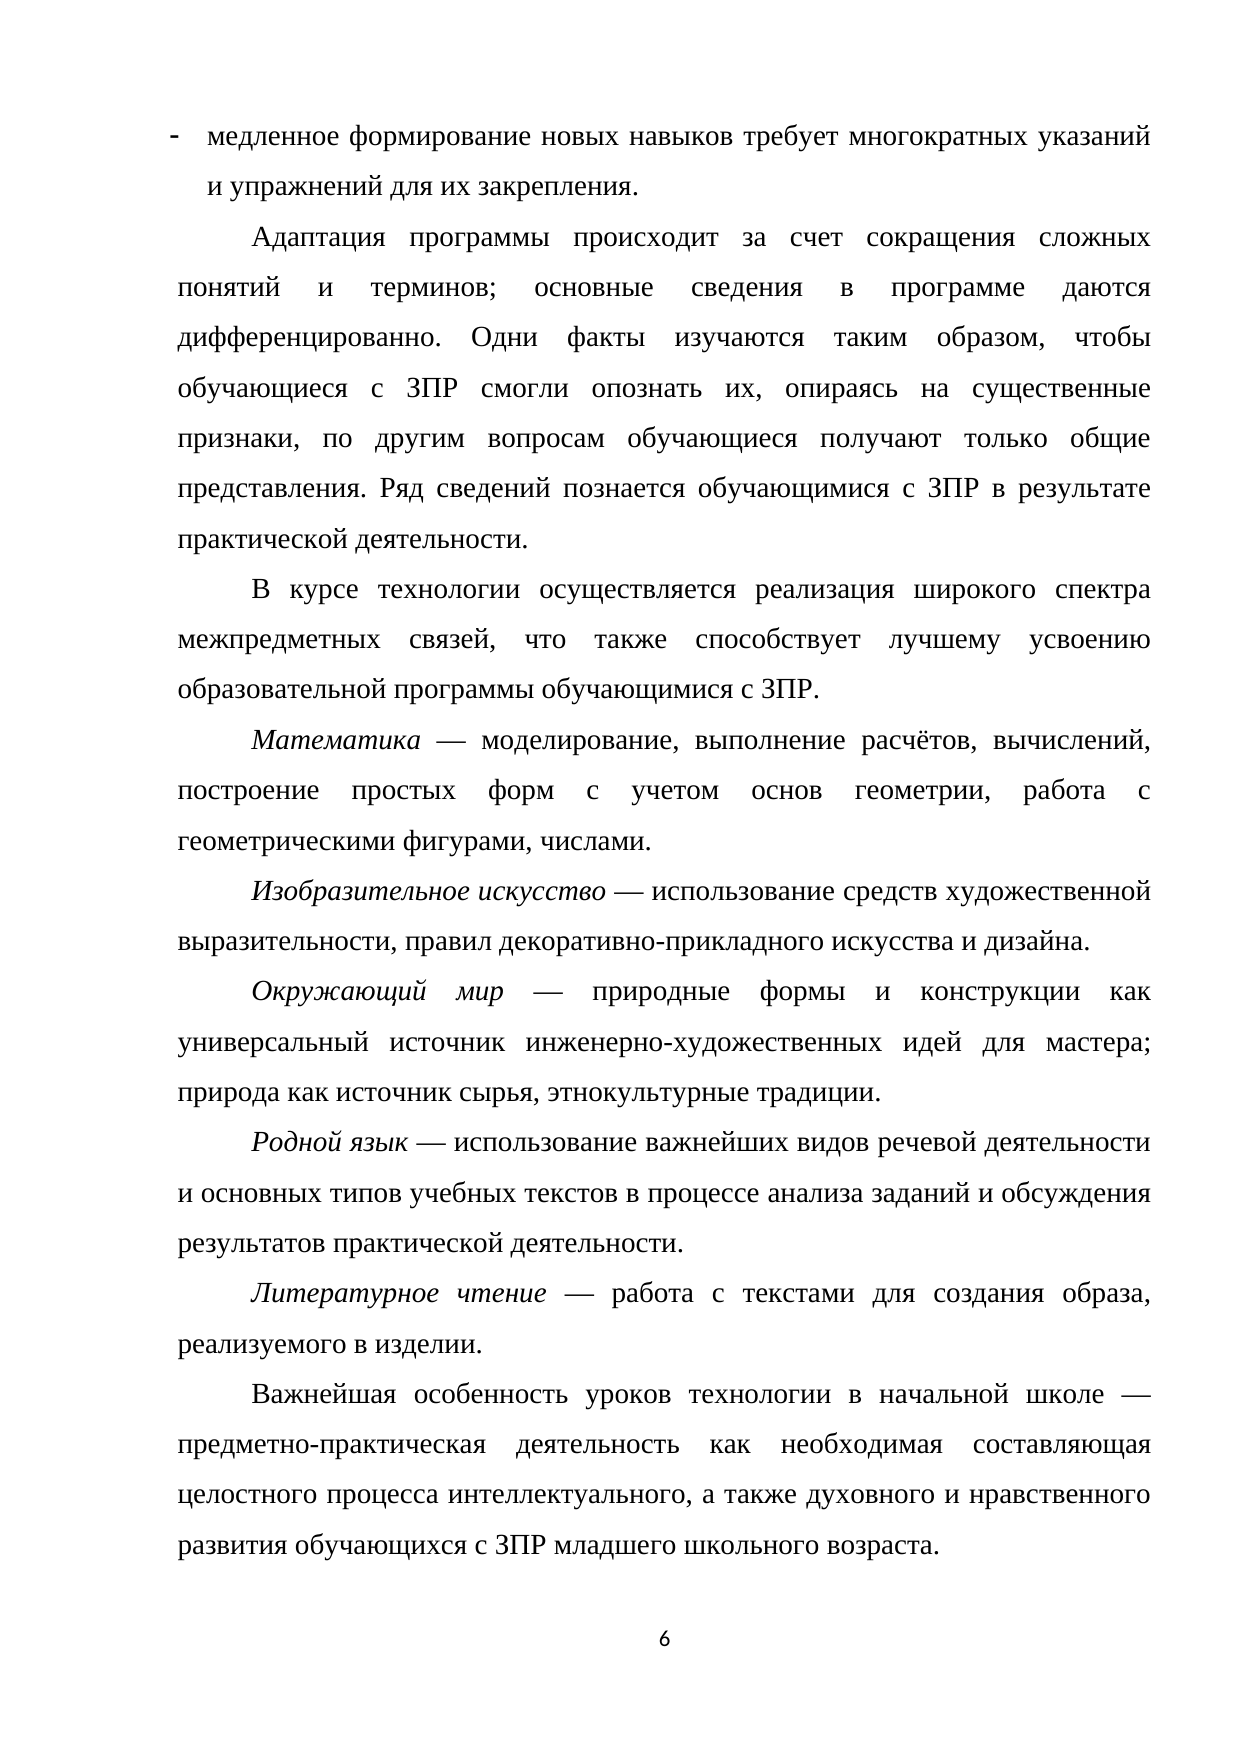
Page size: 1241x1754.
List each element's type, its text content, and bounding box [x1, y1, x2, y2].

text Литературное чтение — работа с текстами для создания образа, реализуемого в изделии. [177, 1275, 1152, 1359]
text Родной язык — использование важнейших видов речевой деятельности и основных типов учебных текстов в процессе анализа заданий и обсуждения результатов практической деятельности. [177, 1124, 1152, 1259]
text Адаптация программы происходит за счет сокращения сложных понятий и терминов; основные сведения в программе даются дифференцированно. Одни факты изучаются таким образом, чтобы обучающиеся с ЗПР смогли опознать их, опираясь на существенные признаки, по другим вопросам обучающиеся получают только общие представления. Ряд сведений познается обучающимися с ЗПР в результате практической деятельности. [177, 219, 1152, 554]
list медленное формирование новых навыков требует многократных указаний и упражнений для их закрепления. [169, 118, 1152, 202]
text Важнейшая особенность уроков технологии в начальной школе — предметно-практическая деятельность как необходимая составляющая целостного процесса интеллектуального, а также духовного и нравственного развития обучающихся с ЗПР младшего школьного возраста. [177, 1376, 1152, 1561]
text Математика — моделирование, выполнение расчётов, вычислений, построение простых форм с учетом основ геометрии, работа с геометрическими фигурами, числами. [177, 722, 1152, 856]
text В курсе технологии осуществляется реализация широкого спектра межпредметных связей, что также способствует лучшему усвоению образовательной программы обучающимися с ЗПР. [177, 571, 1152, 705]
text Окружающий мир — природные формы и конструкции как универсальный источник инженерно-художественных идей для мастера; природа как источник сырья, этнокультурные традиции. [177, 973, 1152, 1108]
text Изобразительное искусство — использование средств художественной выразительности, правил декоративно-прикладного искусства и дизайна. [177, 873, 1152, 957]
